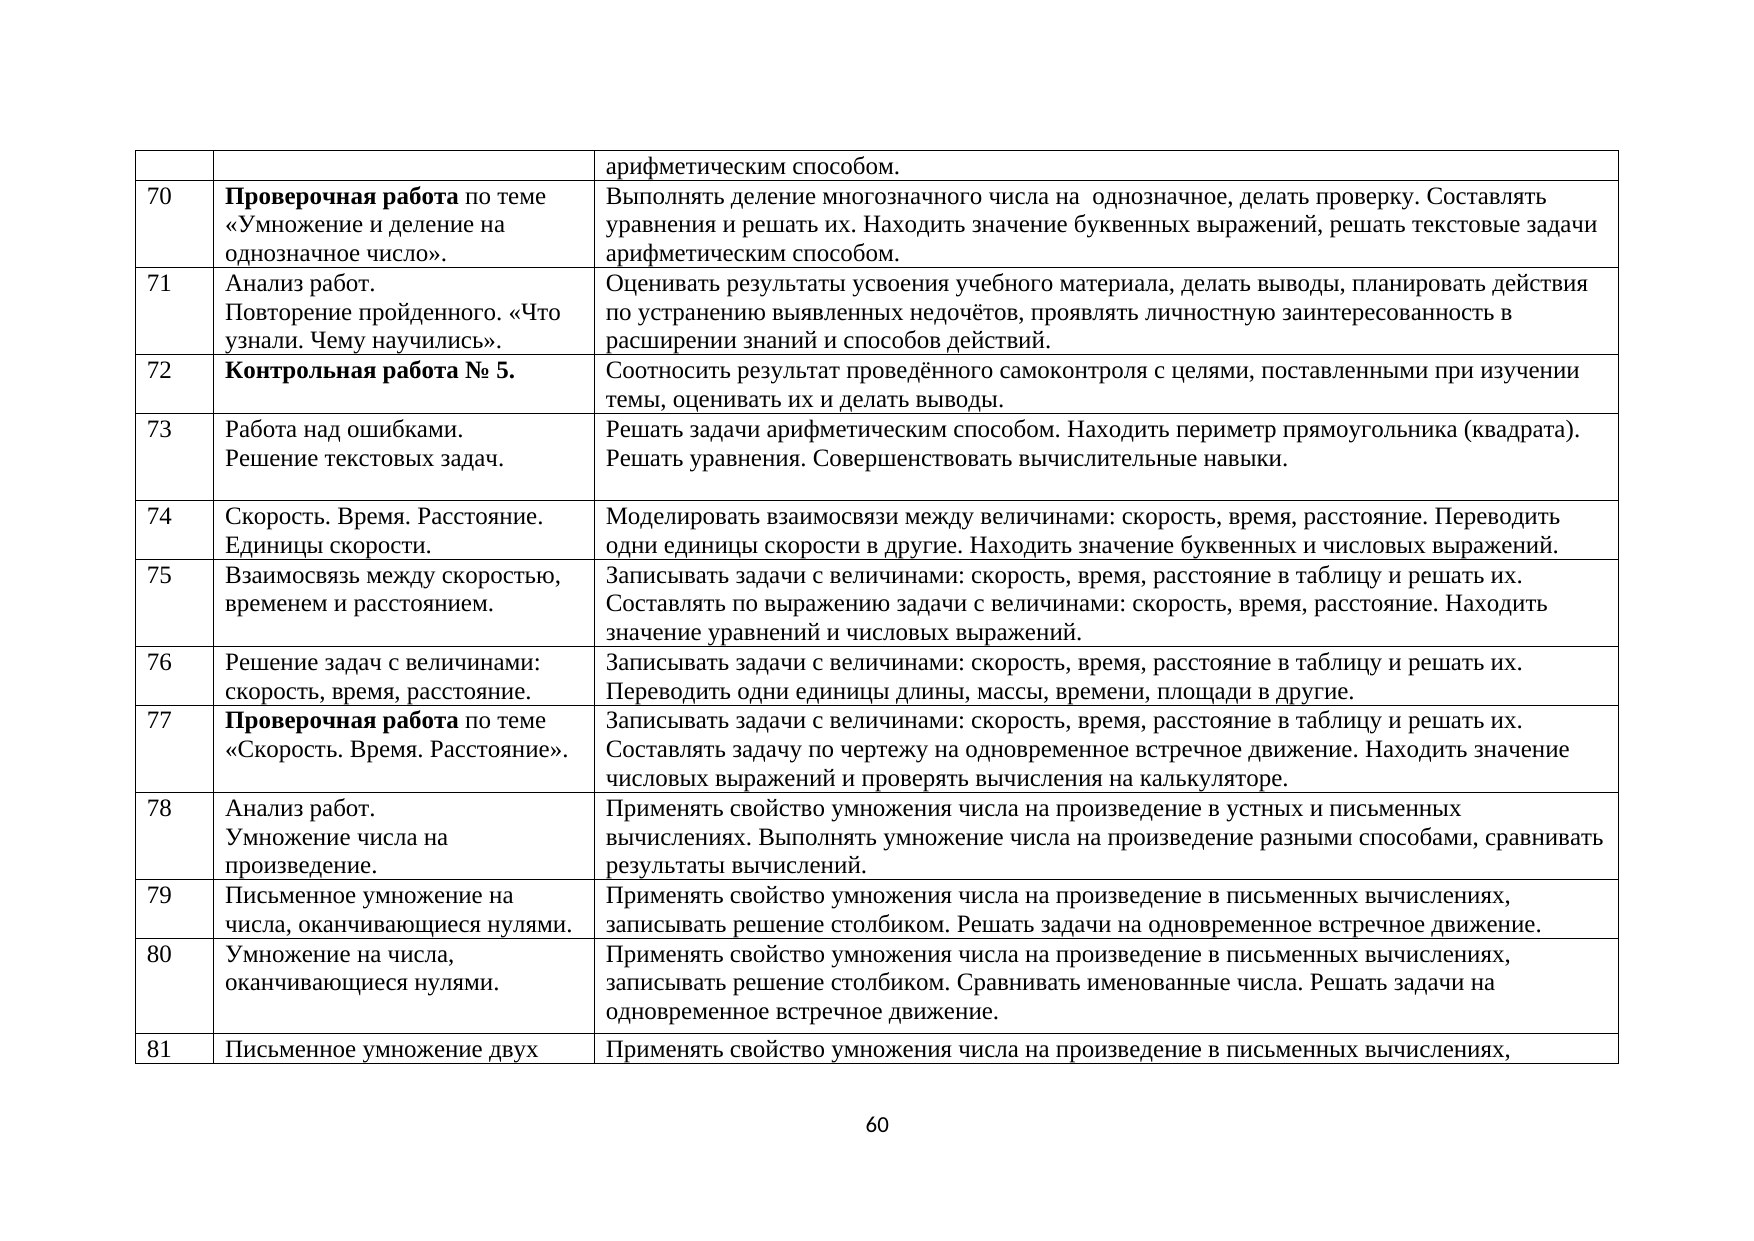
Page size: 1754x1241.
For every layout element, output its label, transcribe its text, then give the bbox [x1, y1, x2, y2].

table_cell Применять свойство умножения числа на произведение в устных и письменных вычислениях. Выполнять умножение числа на произведение разными способами, сравнивать результаты вычислений. [595, 793, 1618, 879]
table_cell Применять свойство умножения числа на произведение в письменных вычислениях, записывать решение столбиком. Сравнивать именованные числа. Решать задачи на одновременное встречное движение. [595, 939, 1618, 1033]
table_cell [595, 1034, 1618, 1063]
table_cell Контрольная работа № 5. [214, 355, 594, 413]
table_cell Анализ работ. Повторение пройденного. «Что узнали. Чему научились». [214, 268, 594, 354]
table_cell Записывать задачи с величинами: скорость, время, расстояние в таблицу и решать их. Переводить одни единицы длины, массы, времени, площади в другие. [595, 647, 1618, 704]
table_cell Проверочная работа по теме «Умножение и деление на однозначное число». [214, 181, 594, 267]
table_cell Записывать задачи с величинами: скорость, время, расстояние в таблицу и решать их. Составлять по выражению задачи с величинами: скорость, время, расстояние. Находить значение уравнений и числовых выражений. [595, 560, 1618, 646]
table_cell 71 [136, 268, 213, 354]
table_cell Решение задач с величинами: скорость, время, расстояние. [214, 647, 594, 704]
table_cell Умножение на числа, оканчивающиеся нулями. [214, 939, 594, 1033]
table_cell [214, 151, 594, 180]
table_cell Письменное умножение на числа, оканчивающиеся нулями. [214, 880, 594, 938]
table_cell 76 [136, 647, 213, 704]
table_cell 69 [136, 151, 213, 180]
table_cell 78 [136, 793, 213, 879]
table_cell 72 [136, 355, 213, 413]
table_cell Анализ работ. Умножение числа на произведение. [214, 793, 594, 879]
table_cell Соотносить результат проведённого самоконтроля с целями, поставленными при изучении темы, оценивать их и делать выводы. [595, 355, 1618, 413]
table_cell 77 [136, 706, 213, 792]
table_cell Записывать задачи с величинами: скорость, время, расстояние в таблицу и решать их. Составлять задачу по чертежу на одновременное встречное движение. Находить значение числовых выражений и проверять вычисления на калькуляторе. [595, 706, 1618, 792]
table_cell Проверочная работа по теме «Скорость. Время. Расстояние». [214, 706, 594, 792]
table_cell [595, 151, 1618, 180]
table_cell 81 [136, 1034, 213, 1063]
table_cell 75 [136, 560, 213, 646]
table_cell 79 [136, 880, 213, 938]
table_cell 70 [136, 181, 213, 267]
table_cell 73 [136, 414, 213, 500]
table_cell Применять свойство умножения числа на произведение в письменных вычислениях, записывать решение столбиком. Решать задачи на одновременное встречное движение. [595, 880, 1618, 938]
table_cell Работа над ошибками. Решение текстовых задач. [214, 414, 594, 500]
table_cell 80 [136, 939, 213, 1033]
table_cell Решать задачи арифметическим способом. Находить периметр прямоугольника (квадрата). Решать уравнения. Совершенствовать вычислительные навыки. [595, 414, 1618, 500]
table_cell Выполнять деление многозначного числа на однозначное, делать проверку. Составлять уравнения и решать их. Находить значение буквенных выражений, решать текстовые задачи арифметическим способом. [595, 181, 1618, 267]
table_cell Моделировать взаимосвязи между величинами: скорость, время, расстояние. Переводить одни единицы скорости в другие. Находить значение буквенных и числовых выражений. [595, 501, 1618, 559]
table_cell 74 [136, 501, 213, 559]
table_cell Взаимосвязь между скоростью, временем и расстоянием. [214, 560, 594, 646]
table_cell Скорость. Время. Расстояние. Единицы скорости. [214, 501, 594, 559]
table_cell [214, 1034, 594, 1063]
table_cell Оценивать результаты усвоения учебного материала, делать выводы, планировать действия по устранению выявленных недочётов, проявлять личностную заинтересованность в расширении знаний и способов действий. [595, 268, 1618, 354]
